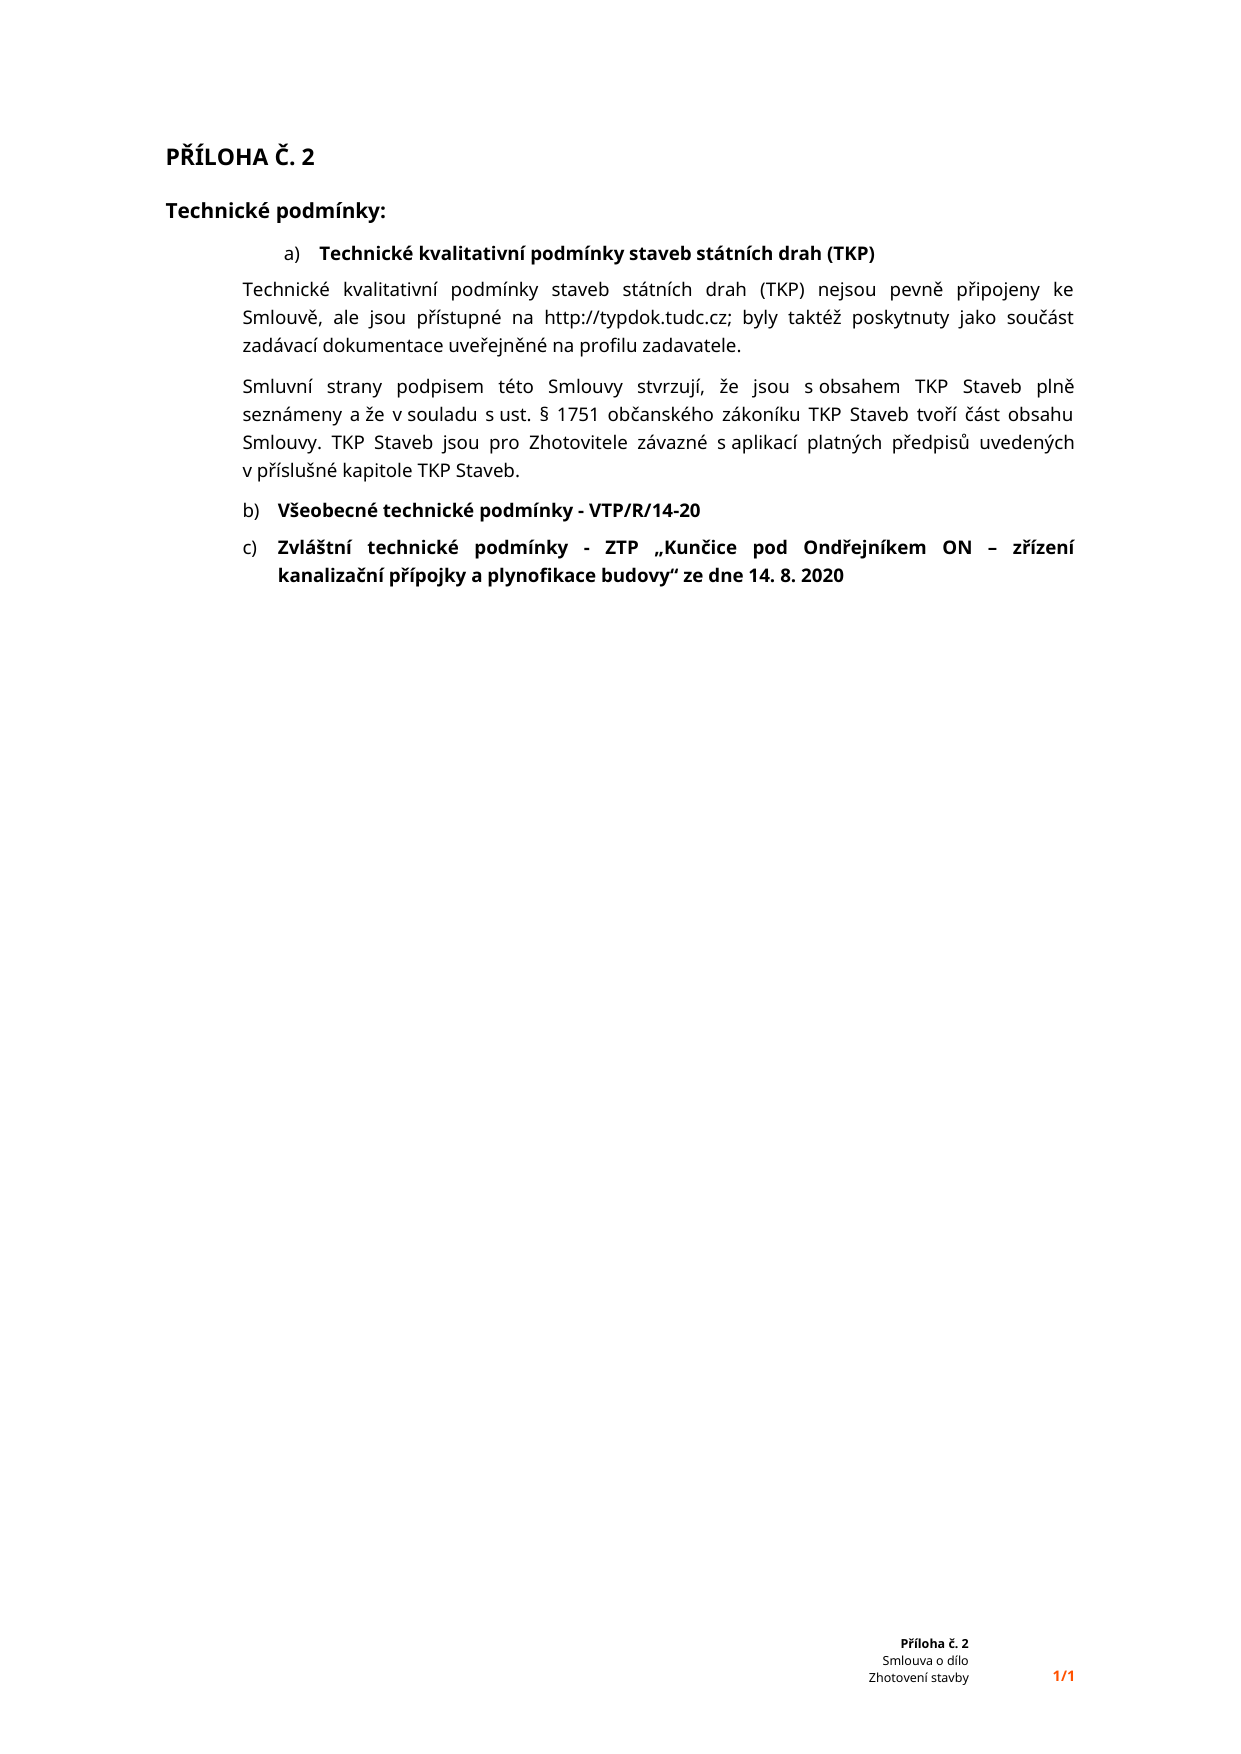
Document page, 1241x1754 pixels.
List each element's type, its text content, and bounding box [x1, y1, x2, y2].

text Příloha č. 2 [165, 141, 1075, 173]
text Všeobecné technické podmínky - VTP/R/14-20 [242, 498, 1075, 523]
text Zvláštní technické podmínky - ZTP „Kunčice pod Ondřejníkem ON – zřízení kanalizační přípojky a plynofikace budovy“ ze dne 14. 8. 2020 [242, 534, 1075, 588]
text Technické podmínky: [165, 197, 1075, 225]
text Smluvní strany podpisem této Smlouvy stvrzují, že jsou s obsahem TKP Staveb plně seznámeny a že v souladu s ust. § 1751 občanského zákoníku TKP Staveb tvoří část obsahu Smlouvy. TKP Staveb jsou pro Zhotovitele závazné s aplikací platných předpisů uvedených v příslušné kapitole TKP Staveb. [242, 373, 1075, 483]
text Technické kvalitativní podmínky staveb státních drah (TKP) nejsou pevně připojeny ke Smlouvě, ale jsou přístupné na http://typdok.tudc.cz; byly taktéž poskytnuty jako součást zadávací dokumentace uveřejněné na profilu zadavatele. [242, 277, 1075, 358]
list Technické kvalitativní podmínky staveb státních drah (TKP) [284, 240, 1075, 266]
